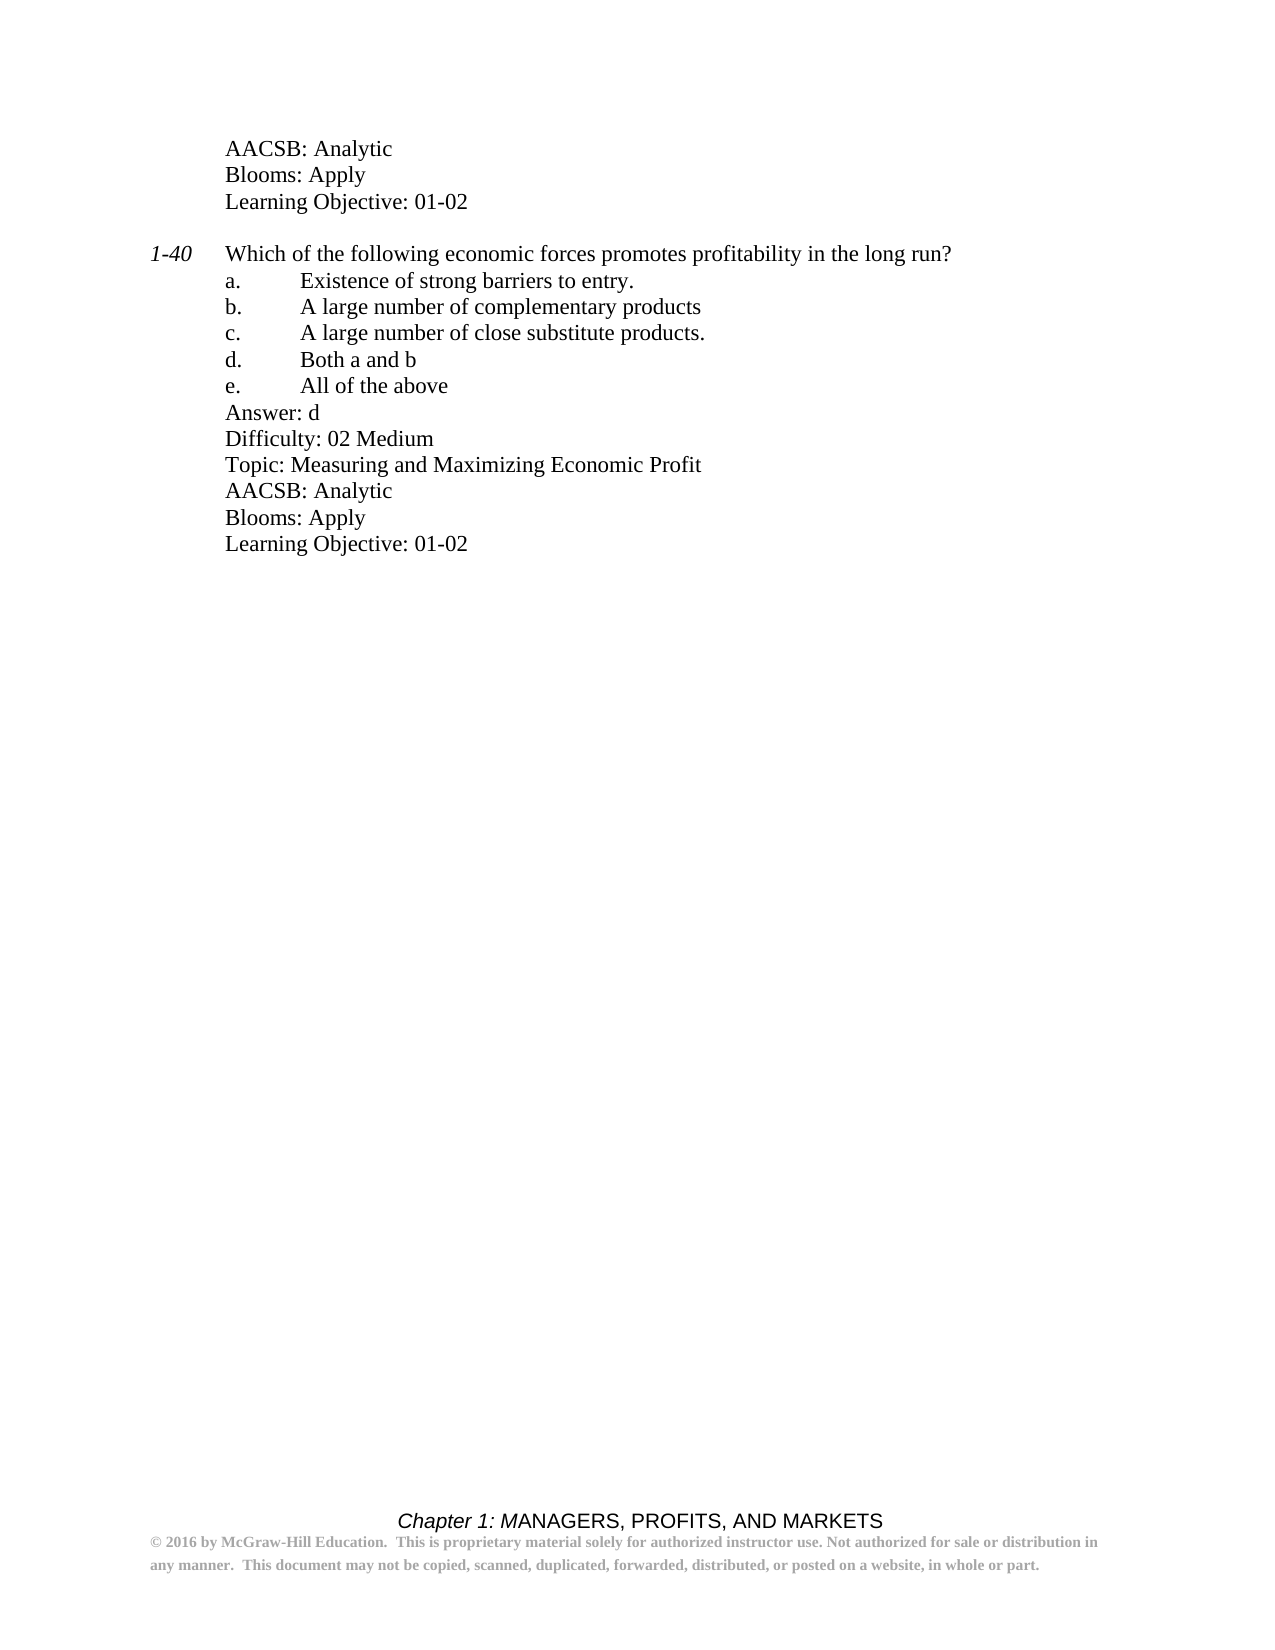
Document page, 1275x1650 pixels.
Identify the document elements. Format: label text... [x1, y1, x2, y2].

list Blooms: Apply [225, 504, 1125, 530]
list All of the above [150, 372, 1125, 398]
list Topic: Measuring and Maximizing Economic Profit [225, 451, 1125, 478]
list Difficulty: 02 Medium [225, 425, 1125, 451]
list A large number of close substitute products. [150, 319, 1125, 346]
list Learning Objective: 01-02 [225, 530, 1125, 557]
list Existence of strong barriers to entry. [150, 267, 1125, 293]
list A large number of complementary products [150, 293, 1125, 319]
text 1-40 Which of the following economic forces promotes profitability in the long run? [150, 240, 1200, 267]
list Learning Objective: 01-02 [225, 188, 1125, 214]
list Answer: d [225, 398, 1125, 425]
list Both a and b [150, 346, 1125, 372]
list AACSB: Analytic [225, 135, 1125, 161]
list Blooms: Apply [225, 161, 1125, 188]
list AACSB: Analytic [225, 478, 1125, 504]
